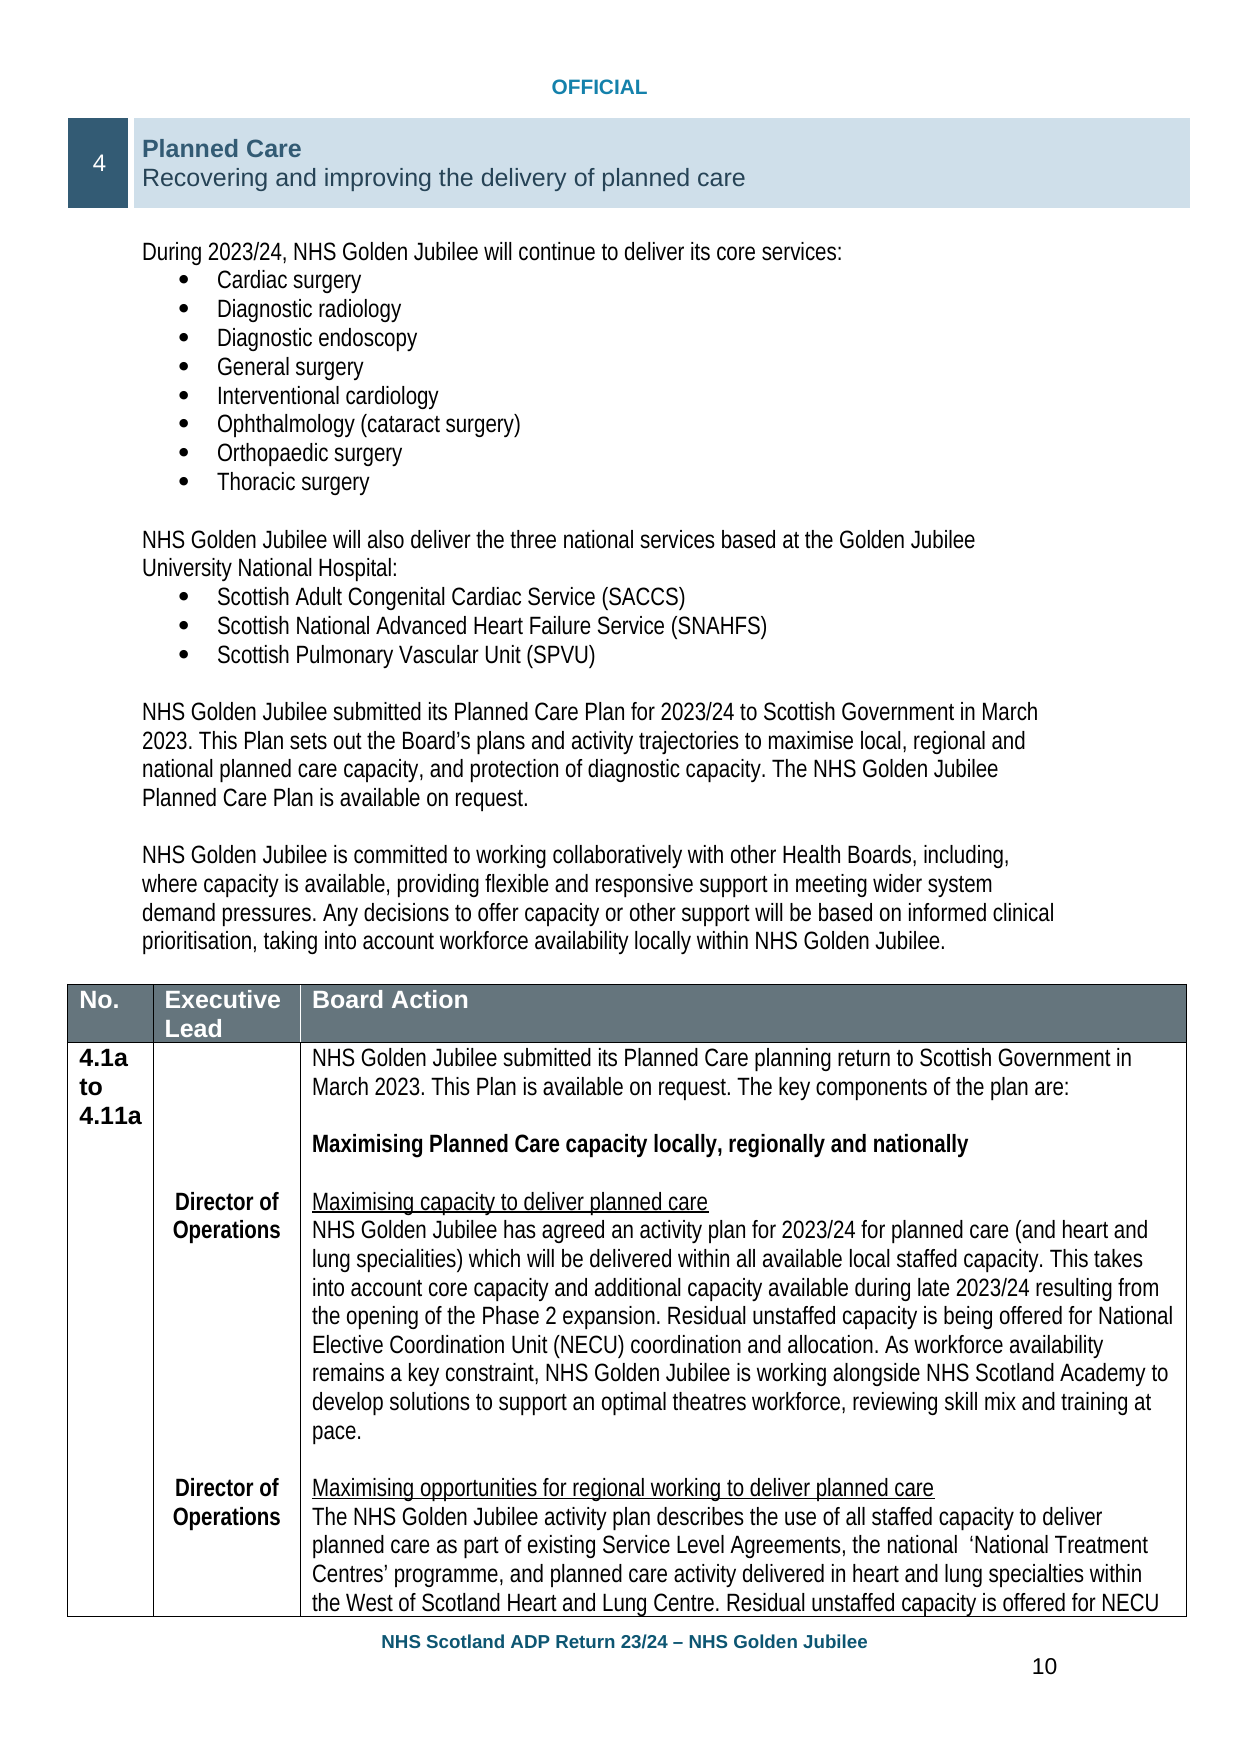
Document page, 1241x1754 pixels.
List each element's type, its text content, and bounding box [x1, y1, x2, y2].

table_header Planned Care Recovering and improving the delivery of planned care [134, 118, 1190, 208]
table_header Board Action [301, 985, 1186, 1042]
list Diagnostic radiology [179, 294, 1057, 323]
text NHS Golden Jubilee submitted its Planned Care Plan for 2023/24 to Scottish Government in March 2023. This Plan sets out the Board’s plans and activity trajectories to maximise local, regional and national planned care capacity, and protection of diagnostic capacity. The NHS Golden Jubilee Planned Care Plan is available on request. [142, 697, 1057, 812]
list Orthopaedic surgery [179, 438, 1057, 467]
table_header Executive Lead [154, 985, 300, 1042]
list Cardiac surgery [179, 265, 1057, 294]
text NHS Golden Jubilee is committed to working collaboratively with other Health Boards, including, where capacity is available, providing flexible and responsive support in meeting wider system demand pressures. Any decisions to offer capacity or other support will be based on informed clinical prioritisation, taking into account workforce availability locally within NHS Golden Jubilee. [142, 840, 1057, 955]
text During 2023/24, NHS Golden Jubilee will continue to deliver its core services: [142, 237, 1057, 265]
list Ophthalmology (cataract surgery) [179, 409, 1057, 438]
list Scottish Pulmonary Vascular Unit (SPVU) [179, 640, 1057, 668]
table_header 4 [68, 118, 128, 208]
list Diagnostic endoscopy [179, 323, 1057, 352]
list General surgery [179, 352, 1057, 381]
table_cell 4.1a to 4.11a [68, 1043, 153, 1616]
list Interventional cardiology [179, 381, 1057, 409]
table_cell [301, 1043, 1186, 1616]
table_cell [154, 1043, 300, 1616]
list Scottish Adult Congenital Cardiac Service (SACCS) [179, 582, 1057, 611]
list Thoracic surgery [179, 467, 1057, 496]
text NHS Golden Jubilee will also deliver the three national services based at the Golden Jubilee University National Hospital: [142, 525, 1057, 582]
table_header No. [68, 985, 153, 1042]
list Scottish National Advanced Heart Failure Service (SNAHFS) [179, 611, 1057, 640]
